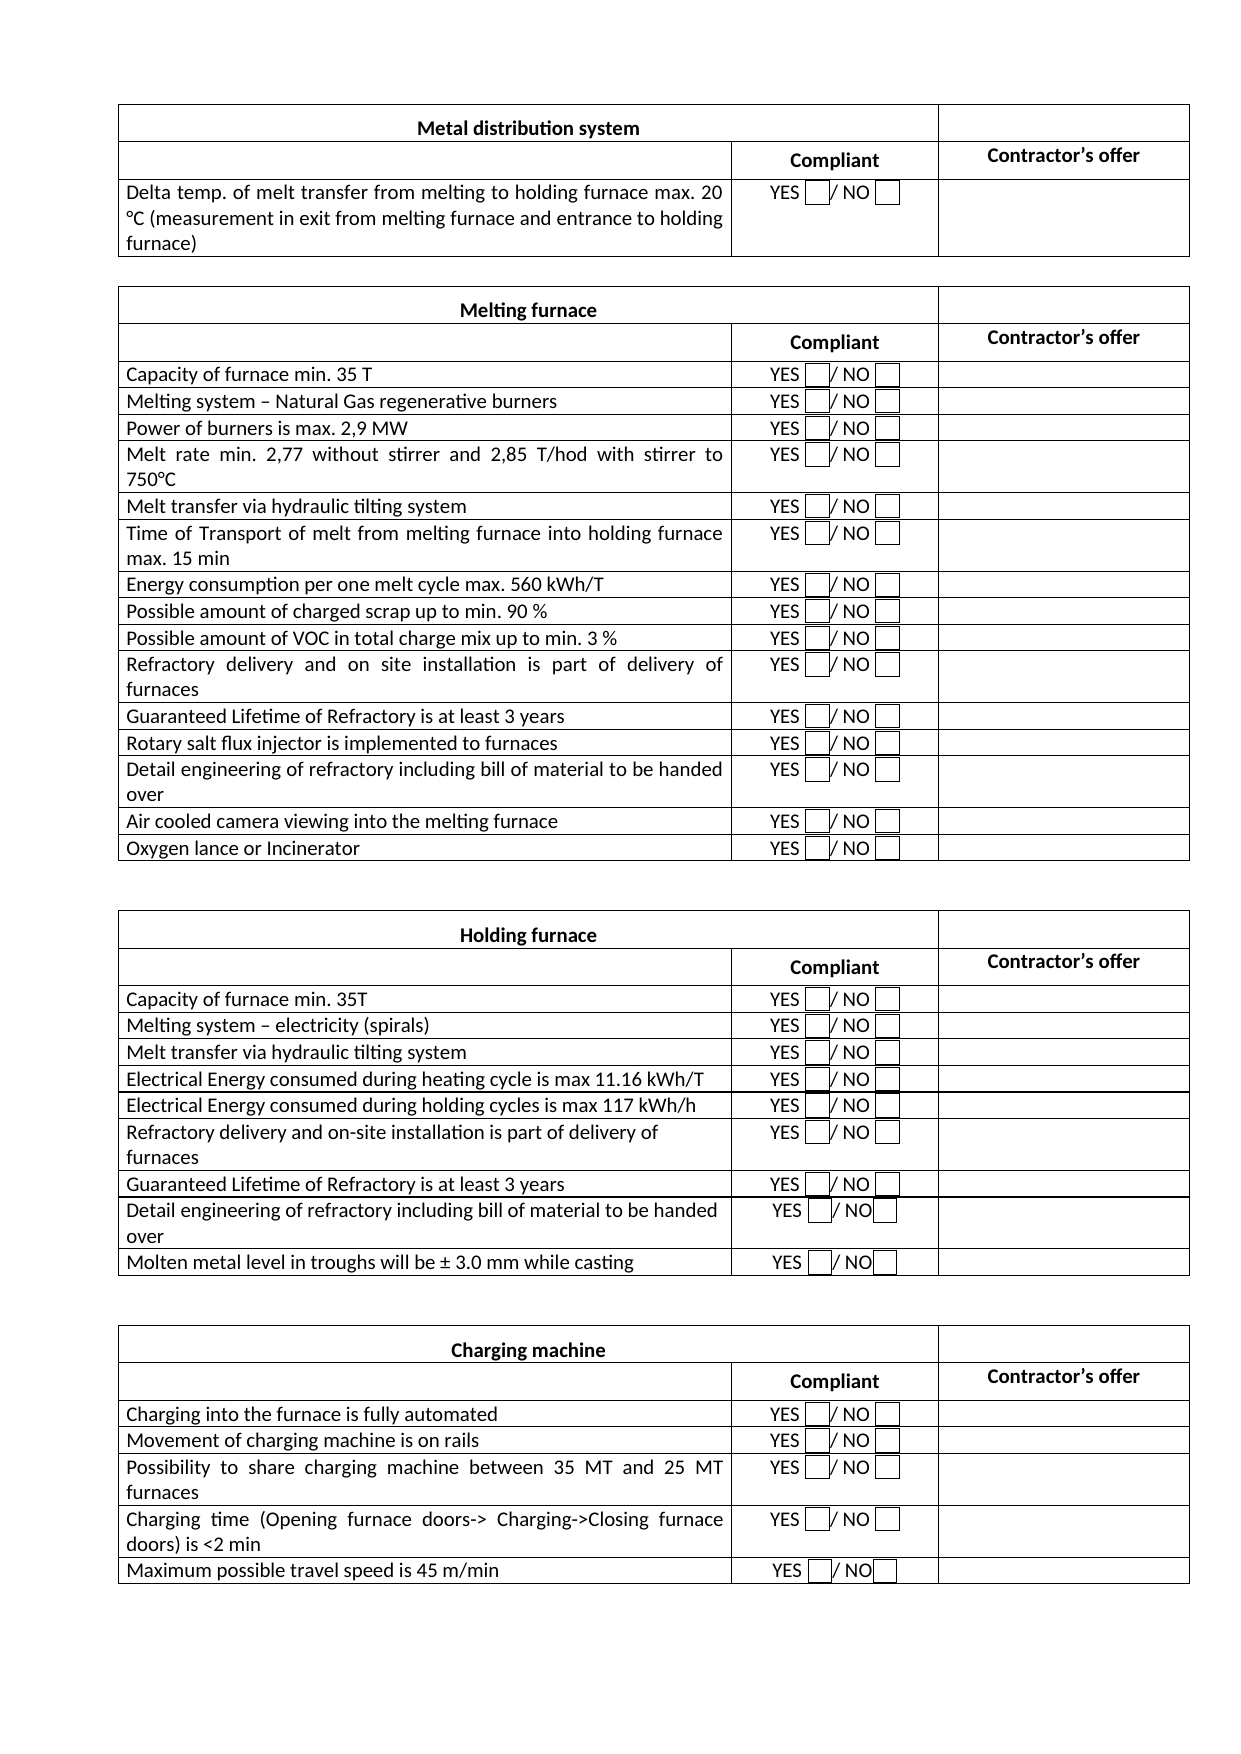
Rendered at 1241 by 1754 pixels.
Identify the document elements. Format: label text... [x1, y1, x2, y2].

table_cell [939, 1171, 1189, 1196]
table_cell [119, 324, 731, 361]
table_cell YES / NO [732, 835, 938, 860]
table_cell [939, 703, 1189, 729]
table_cell [939, 756, 1189, 807]
table_cell [939, 441, 1189, 492]
table_cell YES / NO [732, 1427, 938, 1453]
table_header [939, 105, 1189, 141]
table_cell Capacity of furnace min. 35 T [119, 362, 731, 387]
table_cell Compliant [732, 142, 938, 178]
table_cell YES / NO [876, 1094, 899, 1117]
table_cell Refractory delivery and on-site installation is part of delivery of furnaces [119, 1119, 731, 1170]
table_cell [939, 651, 1189, 702]
table_header [939, 1326, 1189, 1362]
table_cell Electrical Energy consumed during heating cycle is max 11.16 kWh/T [119, 1066, 731, 1091]
table_cell Maximum possible travel speed is 45 m/min [119, 1558, 731, 1583]
table_header Melting furnace [119, 287, 938, 323]
table_cell YES / NO [732, 1066, 938, 1091]
table_cell [939, 625, 1189, 650]
table_cell Energy consumption per one melt cycle max. 560 kWh/T [119, 572, 731, 597]
table_cell Melt transfer via hydraulic tilting system [119, 493, 731, 519]
table_cell YES / NO [830, 1093, 875, 1118]
table_cell [939, 1039, 1189, 1065]
table_cell [939, 1249, 1189, 1275]
table_cell [939, 1558, 1189, 1583]
table_cell [939, 572, 1189, 597]
table_cell Melt rate min. 2,77 without stirrer and 2,85 T/hod with stirrer to 750°C [119, 441, 731, 492]
table_cell YES / NO [732, 1249, 938, 1275]
table_cell YES / NO [732, 180, 938, 256]
table_cell YES / NO [732, 362, 938, 387]
table_cell Possible amount of VOC in total charge mix up to min. 3 % [119, 625, 731, 650]
table_cell YES / NO [732, 520, 938, 571]
table_cell Possible amount of charged scrap up to min. 90 % [119, 598, 731, 624]
table_cell [939, 1427, 1189, 1453]
table_cell [939, 1013, 1189, 1038]
table_cell Compliant [732, 324, 938, 361]
table_cell [939, 1401, 1189, 1426]
table_cell [939, 493, 1189, 519]
table_cell [939, 598, 1189, 624]
table_cell Melt transfer via hydraulic tilting system [119, 1039, 731, 1065]
table_cell YES / NO [732, 625, 938, 650]
table_cell YES / NO [900, 1093, 938, 1118]
table_cell YES / NO [732, 1454, 938, 1505]
table_cell Capacity of furnace min. 35T [119, 986, 731, 1012]
table_cell Melting system – electricity (spirals) [119, 1013, 731, 1038]
table_cell Contractor’s offer [939, 1363, 1189, 1400]
table_cell YES / NO [732, 1039, 938, 1065]
table_cell [939, 1119, 1189, 1170]
table_cell [939, 1066, 1189, 1091]
table_cell Contractor’s offer [939, 949, 1189, 985]
table_cell YES / NO [732, 1093, 805, 1118]
table_cell Guaranteed Lifetime of Refractory is at least 3 years [119, 1171, 731, 1196]
table_cell YES / NO [732, 1013, 938, 1038]
table_cell Time of Transport of melt from melting furnace into holding furnace max. 15 min [119, 520, 731, 571]
table_cell [119, 1363, 731, 1400]
table_cell Molten metal level in troughs will be ± 3.0 mm while casting [119, 1249, 731, 1275]
table_cell YES / NO [732, 756, 938, 807]
table_cell [939, 835, 1189, 860]
table_cell YES / NO [732, 1171, 938, 1196]
table_header Charging machine [119, 1326, 938, 1362]
table_cell [939, 808, 1189, 834]
table_header Holding furnace [119, 911, 938, 948]
table_cell YES / NO [732, 493, 938, 519]
table_cell Contractor’s offer [939, 142, 1189, 178]
table_cell YES / NO [732, 388, 938, 414]
table_cell Possibility to share charging machine between 35 MT and 25 MT furnaces [119, 1454, 731, 1505]
table_cell Charging time (Opening furnace doors-> Charging->Closing furnace doors) is <2 min [119, 1506, 731, 1557]
table_cell [939, 1506, 1189, 1557]
table_cell YES / NO [732, 703, 938, 729]
table_cell YES / NO [732, 1506, 938, 1557]
table_header Metal distribution system [119, 105, 938, 141]
table_cell Compliant [732, 949, 938, 985]
table_cell Oxygen lance or Incinerator [119, 835, 731, 860]
table_cell YES / NO [732, 598, 938, 624]
table_cell Air cooled camera viewing into the melting furnace [119, 808, 731, 834]
table_cell YES / NO [732, 1558, 938, 1583]
table_cell Compliant [732, 1363, 938, 1400]
table_cell Power of burners is max. 2,9 MW [119, 415, 731, 440]
table_header [939, 911, 1189, 948]
table_cell YES / NO [732, 441, 938, 492]
table_cell [119, 949, 731, 985]
table_cell [939, 388, 1189, 414]
table_header [939, 287, 1189, 323]
table_cell [939, 180, 1189, 256]
table_cell [939, 1198, 1189, 1248]
table_cell Refractory delivery and on site installation is part of delivery of furnaces [119, 651, 731, 702]
table_cell Guaranteed Lifetime of Refractory is at least 3 years [119, 703, 731, 729]
table_cell YES / NO [732, 986, 938, 1012]
table_cell Charging into the furnace is fully automated [119, 1401, 731, 1426]
table_cell Rotary salt flux injector is implemented to furnaces [119, 730, 731, 755]
table_cell Movement of charging machine is on rails [119, 1427, 731, 1453]
table_cell [939, 362, 1189, 387]
table_cell YES / NO [732, 415, 938, 440]
table_cell Melting system – Natural Gas regenerative burners [119, 388, 731, 414]
table_cell Detail engineering of refractory including bill of material to be handed over [119, 756, 731, 807]
table_cell [119, 142, 731, 178]
table_cell Contractor’s offer [939, 324, 1189, 361]
table_cell YES / NO [732, 808, 938, 834]
table_cell YES / NO [732, 730, 938, 755]
table_cell [939, 730, 1189, 755]
table_cell YES / NO [732, 651, 938, 702]
table_cell YES / NO [732, 1119, 938, 1170]
table_cell [939, 1093, 1189, 1118]
table_cell [939, 1454, 1189, 1505]
table_cell YES / NO [732, 1401, 938, 1426]
table_cell Electrical Energy consumed during holding cycles is max 117 kWh/h [119, 1093, 731, 1118]
table_cell YES / NO [732, 572, 938, 597]
table_cell Detail engineering of refractory including bill of material to be handed over [119, 1198, 731, 1248]
table_cell YES / NO [732, 1198, 938, 1248]
table_cell Delta temp. of melt transfer from melting to holding furnace max. 20 °C (measurement in exit from melting furnace and entrance to holding furnace) [119, 180, 731, 256]
table_cell [939, 520, 1189, 571]
table_cell [939, 415, 1189, 440]
table_cell YES / NO [806, 1094, 829, 1117]
table_cell [939, 986, 1189, 1012]
